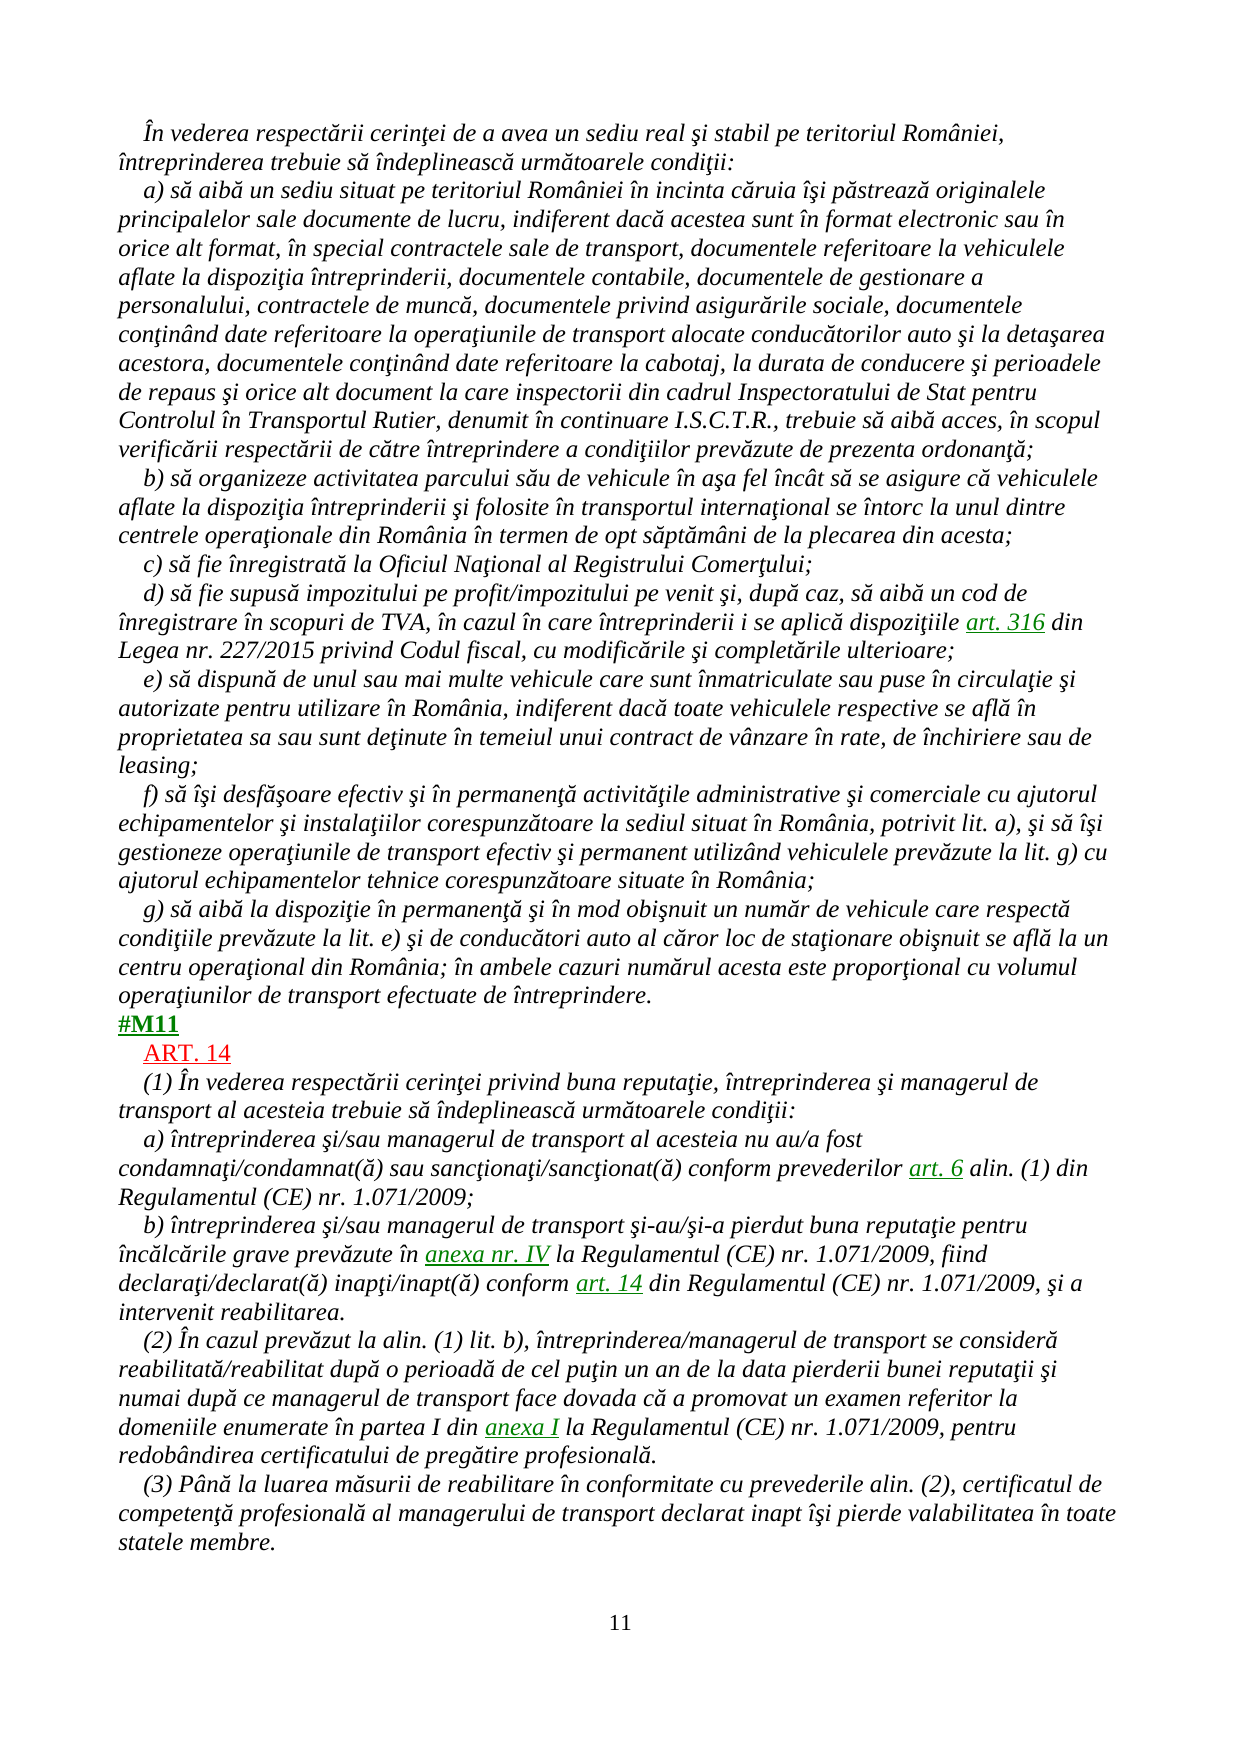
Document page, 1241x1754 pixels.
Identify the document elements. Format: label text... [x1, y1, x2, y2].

text a) întreprinderea şi/sau managerul de transport al acesteia nu au/a fost condamnaţi/condamnat(ă) sau sancţionaţi/sancţionat(ă) conform prevederilor art. 6 alin. (1) din Regulamentul (CE) nr. 1.071/2009; [118, 1124, 1122, 1211]
text (2) În cazul prevăzut la alin. (1) lit. b), întreprinderea/managerul de transport se consideră reabilitată/reabilitat după o perioadă de cel puţin un an de la data pierderii bunei reputaţii şi numai după ce managerul de transport face dovada că a promovat un examen referitor la domeniile enumerate în partea I din anexa I la Regulamentul (CE) nr. 1.071/2009, pentru redobândirea certificatului de pregătire profesională. [118, 1326, 1122, 1469]
text a) să aibă un sediu situat pe teritoriul României în incinta căruia îşi păstrează originalele principalelor sale documente de lucru, indiferent dacă acestea sunt în format electronic sau în orice alt format, în special contractele sale de transport, documentele referitoare la vehiculele aflate la dispoziţia întreprinderii, documentele contabile, documentele de gestionare a personalului, contractele de muncă, documentele privind asigurările sociale, documentele conţinând date referitoare la operaţiunile de transport alocate conducătorilor auto şi la detaşarea acestora, documentele conţinând date referitoare la cabotaj, la durata de conducere şi perioadele de repaus şi orice alt document la care inspectorii din cadrul Inspectoratului de Stat pentru Controlul în Transportul Rutier, denumit în continuare I.S.C.T.R., trebuie să aibă acces, în scopul verificării respectării de către întreprindere a condiţiilor prevăzute de prezenta ordonanţă; [118, 176, 1122, 463]
text b) întreprinderea şi/sau managerul de transport şi-au/şi-a pierdut buna reputaţie pentru încălcările grave prevăzute în anexa nr. IV la Regulamentul (CE) nr. 1.071/2009, fiind declaraţi/declarat(ă) inapţi/inapt(ă) conform art. 14 din Regulamentul (CE) nr. 1.071/2009, şi a intervenit reabilitarea. [118, 1211, 1122, 1326]
text (3) Până la luarea măsurii de reabilitare în conformitate cu prevederile alin. (2), certificatul de competenţă profesională al managerului de transport declarat inapt îşi pierde valabilitatea în toate statele membre. [118, 1469, 1122, 1556]
text ART. 14 [118, 1038, 1122, 1067]
text În vederea respectării cerinţei de a avea un sediu real şi stabil pe teritoriul României, întreprinderea trebuie să îndeplinească următoarele condiţii: [118, 118, 1122, 176]
text b) să organizeze activitatea parcului său de vehicule în aşa fel încât să se asigure că vehiculele aflate la dispoziţia întreprinderii şi folosite în transportul internaţional se întorc la unul dintre centrele operaţionale din România în termen de opt săptămâni de la plecarea din acesta; [118, 463, 1122, 549]
text e) să dispună de unul sau mai multe vehicule care sunt înmatriculate sau puse în circulaţie şi autorizate pentru utilizare în România, indiferent dacă toate vehiculele respective se află în proprietatea sa sau sunt deţinute în temeiul unui contract de vânzare în rate, de închiriere sau de leasing; [118, 664, 1122, 779]
text (1) În vederea respectării cerinţei privind buna reputaţie, întreprinderea şi managerul de transport al acesteia trebuie să îndeplinească următoarele condiţii: [118, 1067, 1122, 1124]
text g) să aibă la dispoziţie în permanenţă şi în mod obişnuit un număr de vehicule care respectă condiţiile prevăzute la lit. e) şi de conducători auto al căror loc de staţionare obişnuit se află la un centru operaţional din România; în ambele cazuri numărul acesta este proporţional cu volumul operaţiunilor de transport efectuate de întreprindere. [118, 894, 1122, 1009]
text f) să îşi desfăşoare efectiv şi în permanenţă activităţile administrative şi comerciale cu ajutorul echipamentelor şi instalaţiilor corespunzătoare la sediul situat în România, potrivit lit. a), şi să îşi gestioneze operaţiunile de transport efectiv şi permanent utilizând vehiculele prevăzute la lit. g) cu ajutorul echipamentelor tehnice corespunzătoare situate în România; [118, 779, 1122, 894]
text c) să fie înregistrată la Oficiul Naţional al Registrului Comerţului; [118, 549, 1122, 578]
text #M11 [118, 1009, 1122, 1038]
text d) să fie supusă impozitului pe profit/impozitului pe venit şi, după caz, să aibă un cod de înregistrare în scopuri de TVA, în cazul în care întreprinderii i se aplică dispoziţiile art. 316 din Legea nr. 227/2015 privind Codul fiscal, cu modificările şi completările ulterioare; [118, 578, 1122, 664]
